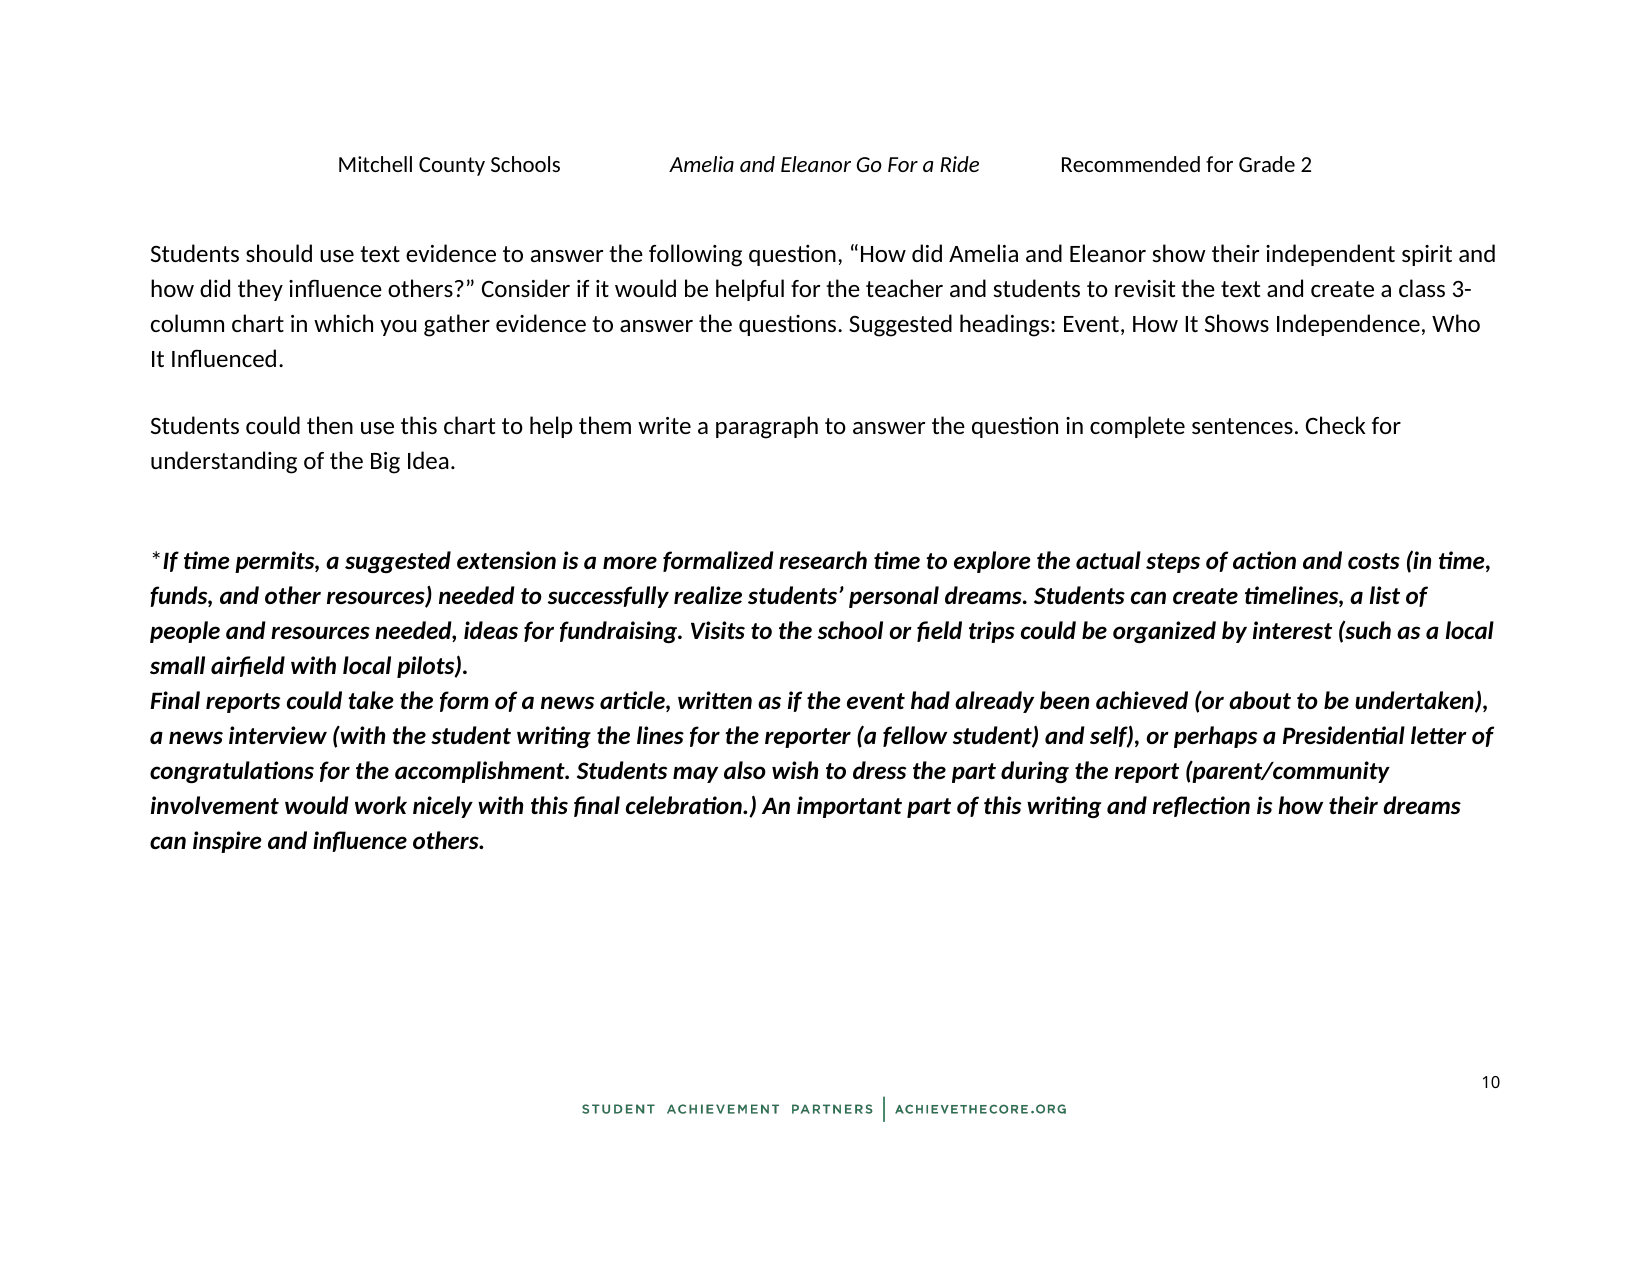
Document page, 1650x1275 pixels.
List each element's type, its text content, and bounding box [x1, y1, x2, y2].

text Students could then use this chart to help them write a paragraph to answer the question in complete sentences. Check for understanding of the Big Idea. [150, 410, 1500, 476]
picture [571, 1093, 1079, 1125]
text *If time permits, a suggested extension is a more formalized research time to explore the actual steps of action and costs (in time, funds, and other resources) needed to successfully realize students’ personal dreams. Students can create timelines, a list of people and resources needed, ideas for fundraising. Visits to the school or field trips could be organized by interest (such as a local small airfield with local pilots). [150, 545, 1500, 680]
text Final reports could take the form of a news article, written as if the event had already been achieved (or about to be undertaken), a news interview (with the student writing the lines for the reporter (a fellow student) and self), or perhaps a Presidential letter of congratulations for the accomplishment. Students may also wish to dress the part during the report (parent/community involvement would work nicely with this final celebration.) An important part of this writing and reflection is how their dreams can inspire and influence others. [150, 685, 1500, 855]
text Students should use text evidence to answer the following question, “How did Amelia and Eleanor show their independent spirit and how did they influence others?” Consider if it would be helpful for the teacher and students to revisit the text and create a class 3-column chart in which you gather evidence to answer the questions. Suggested headings: Event, How It Shows Independence, Who It Influenced. [150, 238, 1500, 374]
